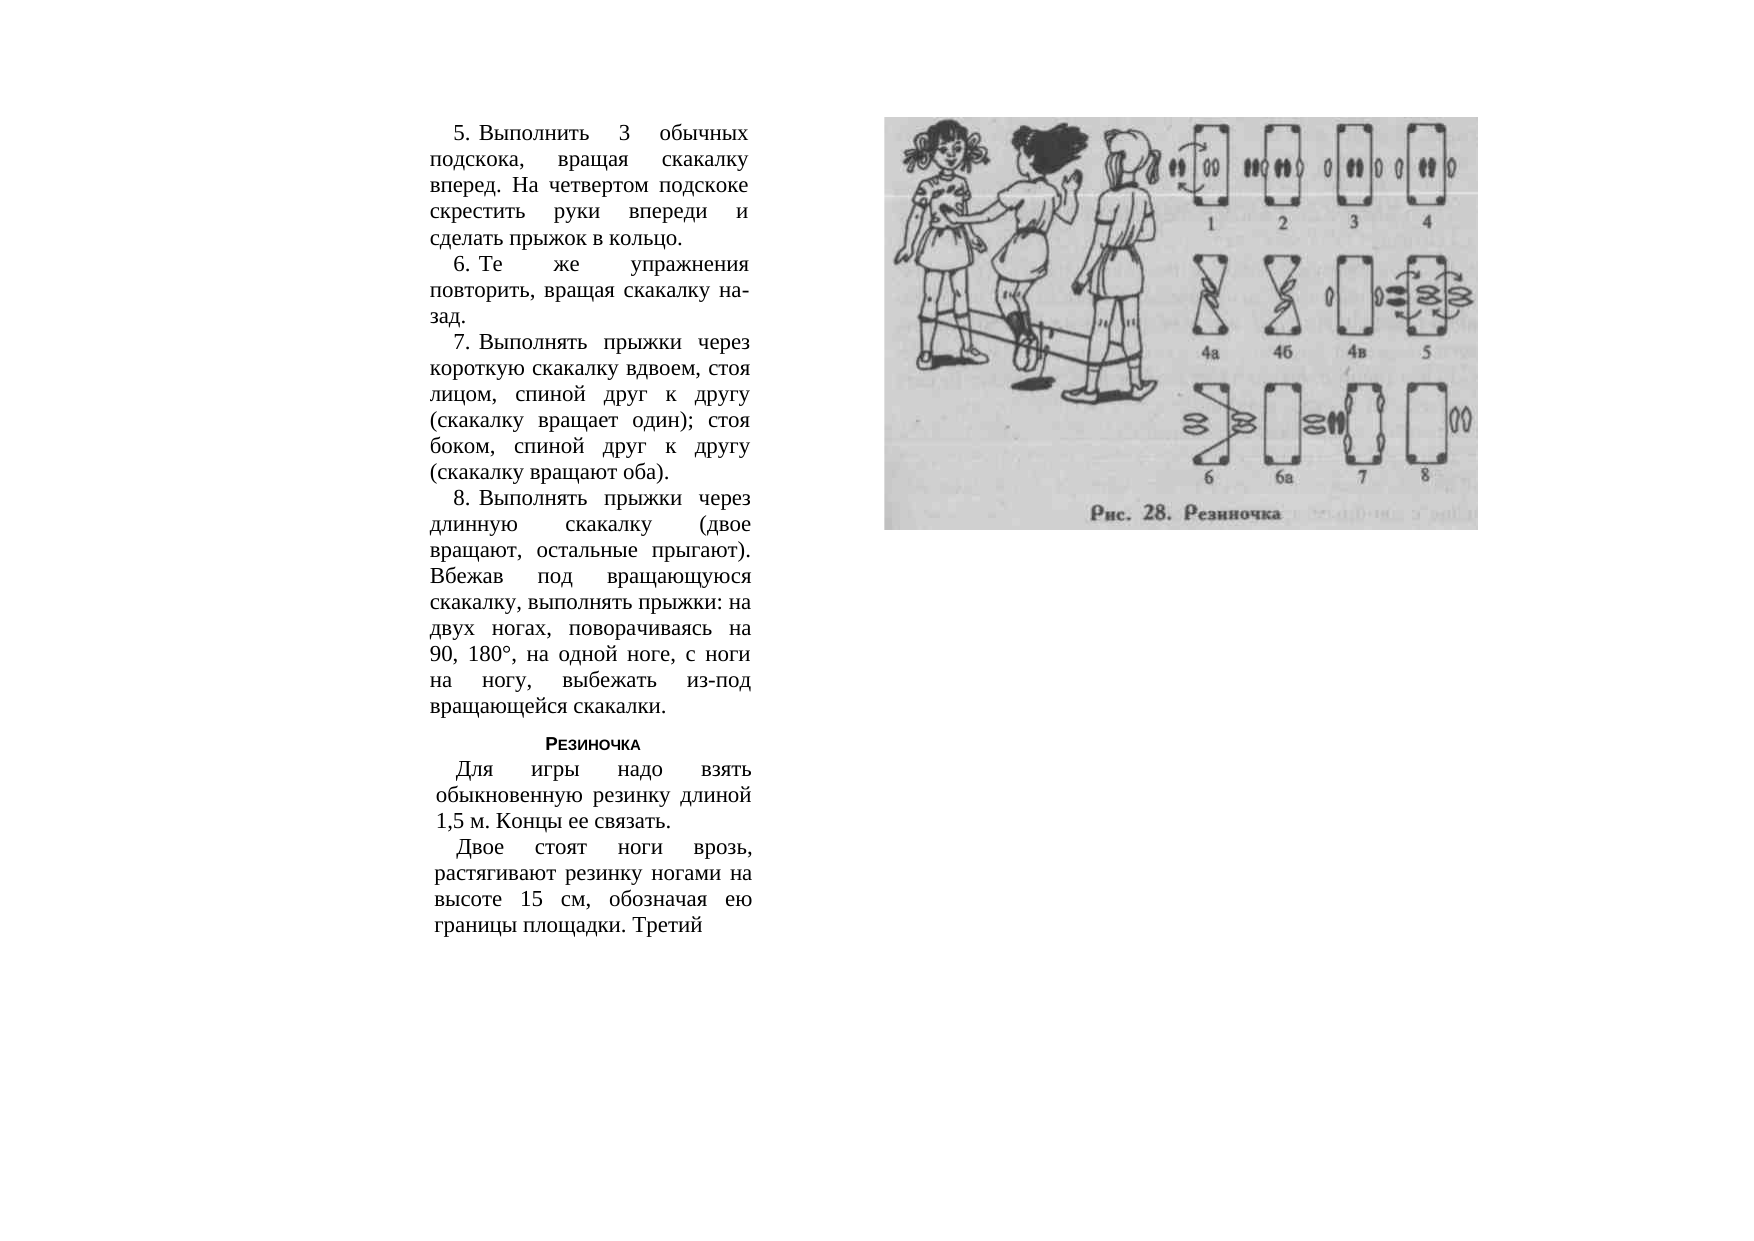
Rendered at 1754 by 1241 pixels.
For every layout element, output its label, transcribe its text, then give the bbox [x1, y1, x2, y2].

list Выполнить 3 обычных подскока, вращая скакалку вперед. На четвертом подскоке скрестить руки впереди и сделать прыжок в кольцо. [429, 120, 749, 250]
list Выполнять прыжки через длинную скакалку (двое вращают, остальные прыгают). Вбежав под вращающуюся скакалку, выполнять прыжки: на двух ногах, поворачиваясь на 90, 180°, на одной ноге, с ноги на ногу, выбежать из-под вращающейся скакалки. [429, 484, 751, 719]
list Те же упражнения повторить, вращая скакалку назад. [429, 250, 749, 328]
text Резиночка [429, 729, 757, 755]
picture [884, 117, 1478, 530]
text Для игры надо взять обыкновенную резинку длиной 1,5 м. Концы ее связать. [436, 755, 752, 833]
text Двое стоят ноги врозь, растягивают резинку ногами на высоте 15 см, обозначая ею границы площадки. Третий [434, 833, 753, 938]
list Выполнять прыжки через короткую скакалку вдвоем, стоя лицом, спиной друг к другу (скакалку вращает один); стоя боком, спиной друг к другу (скакалку вращают оба). [429, 328, 750, 484]
